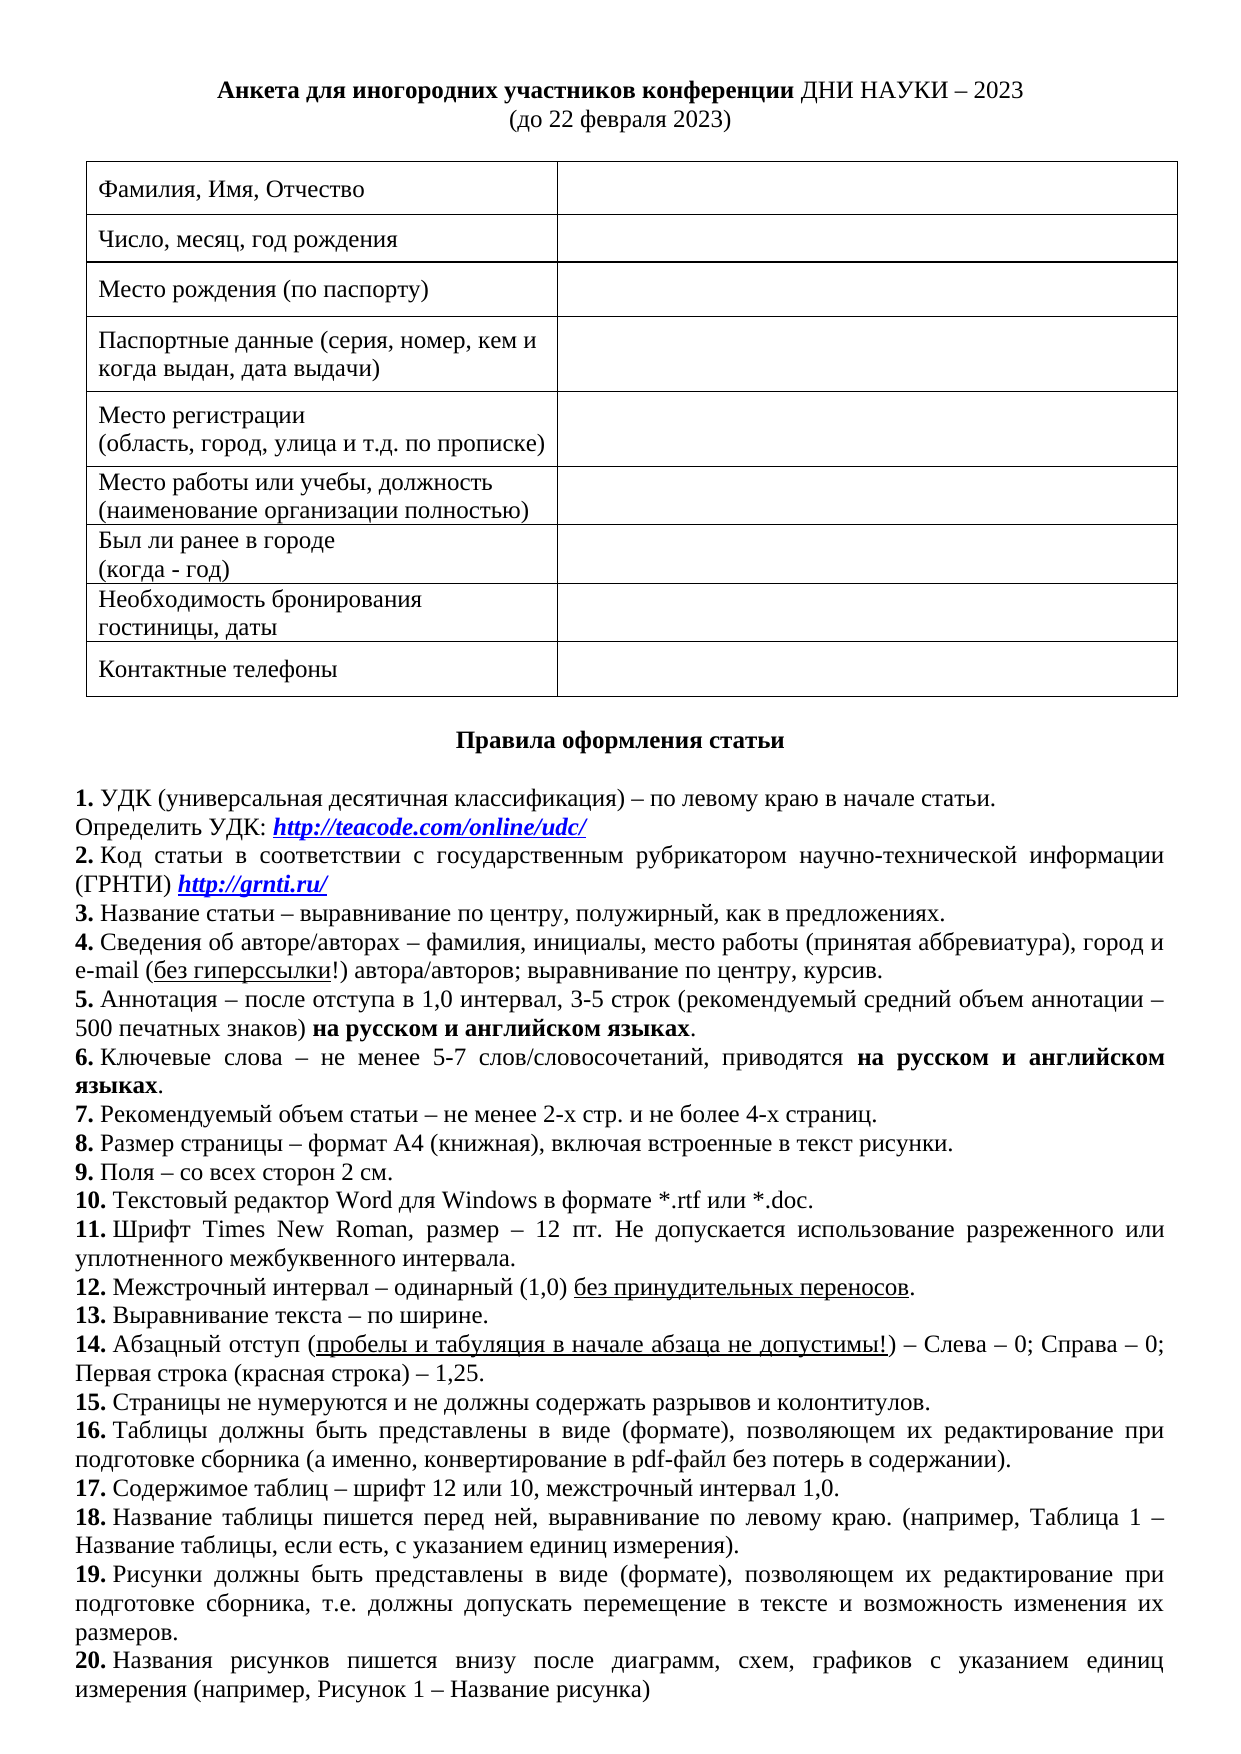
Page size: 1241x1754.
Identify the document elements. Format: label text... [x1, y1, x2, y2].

list Выравнивание текста – по ширине. [75, 1301, 1165, 1329]
list Таблицы должны быть представлены в виде (формате), позволяющем их редактирование при подготовке сборника (а именно, конвертирование в pdf-файл без потерь в содержании). [75, 1416, 1165, 1473]
list Сведения об авторе/авторах – фамилия, инициалы, место работы (принятая аббревиатура), город и e-mail (без гиперссылки!) автора/авторов; выравнивание по центру, курсив. [75, 927, 1165, 984]
table_cell [558, 317, 1177, 391]
list Рекомендуемый объем статьи – не менее 2-х стр. и не более 4-х страниц. [75, 1099, 1165, 1128]
table_cell Место работы или учебы, должность (наименование организации полностью) [87, 467, 557, 524]
list Код статьи в соответствии с государственным рубрикатором научно-технической информации (ГРНТИ) http://grnti.ru/ [75, 841, 1165, 898]
table_header [558, 162, 1177, 214]
list Поля – со всех сторон 2 см. [75, 1157, 1165, 1186]
table_cell Был ли ранее в городе (когда - год) [87, 525, 557, 583]
table_cell Необходимость бронирования гостиницы, даты [87, 584, 557, 641]
table_cell Место рождения (по паспорту) [87, 263, 557, 316]
list Шрифт Times New Roman, размер – 12 пт. Не допускается использование разреженного или уплотненного межбуквенного интервала. [75, 1214, 1165, 1272]
text Правила оформления статьи [75, 726, 1165, 754]
table_cell Число, месяц, год рождения [87, 215, 557, 261]
list Названия рисунков пишется внизу после диаграмм, схем, графиков с указанием единиц измерения (например, Рисунок 1 – Название рисунка) [75, 1646, 1165, 1703]
table_cell Паспортные данные (серия, номер, кем и когда выдан, дата выдачи) [87, 317, 557, 391]
list Название таблицы пишется перед ней, выравнивание по левому краю. (например, Таблица 1 – Название таблицы, если есть, с указанием единиц измерения). [75, 1502, 1165, 1559]
text Анкета для иногородних участников конференции ДНИ НАУКИ – 2023 [75, 75, 1165, 104]
table_cell Контактные телефоны [87, 642, 557, 696]
table_cell [558, 467, 1177, 524]
table_cell [558, 525, 1177, 583]
list Ключевые слова – не менее 5-7 слов/словосочетаний, приводятся на русском и английском языках. [75, 1042, 1165, 1099]
list Содержимое таблиц – шрифт 12 или 10, межстрочный интервал 1,0. [75, 1473, 1165, 1502]
table_header Фамилия, Имя, Отчество [87, 162, 557, 214]
text Определить УДК: http://teacode.com/online/udc/ [75, 812, 1165, 841]
list УДК (универсальная десятичная классификация) – по левому краю в начале статьи. [75, 783, 1165, 812]
list Абзацный отступ (пробелы и табуляция в начале абзаца не допустимы!) – Слева – 0; Справа – 0; Первая строка (красная строка) – 1,25. [75, 1329, 1165, 1387]
list Межстрочный интервал – одинарный (1,0) без принудительных переносов. [75, 1272, 1165, 1301]
table_cell [558, 584, 1177, 641]
list Размер страницы – формат А4 (книжная), включая встроенные в текст рисунки. [75, 1128, 1165, 1157]
list Название статьи – выравнивание по центру, полужирный, как в предложениях. [75, 898, 1165, 927]
list Страницы не нумеруются и не должны содержать разрывов и колонтитулов. [75, 1387, 1165, 1416]
text (до 22 февраля 2023) [75, 104, 1165, 132]
table_cell [558, 642, 1177, 696]
list Текстовый редактор Word для Windows в формате *.rtf или *.doc. [75, 1186, 1165, 1214]
table_cell [558, 263, 1177, 316]
list Аннотация – после отступа в 1,0 интервал, 3-5 строк (рекомендуемый средний объем аннотации – 500 печатных знаков) на русском и английском языках. [75, 984, 1165, 1042]
table_cell [558, 215, 1177, 261]
list Рисунки должны быть представлены в виде (формате), позволяющем их редактирование при подготовке сборника, т.е. должны допускать перемещение в тексте и возможность изменения их размеров. [75, 1559, 1165, 1646]
table_cell [558, 392, 1177, 466]
table_cell Место регистрации (область, город, улица и т.д. по прописке) [87, 392, 557, 466]
